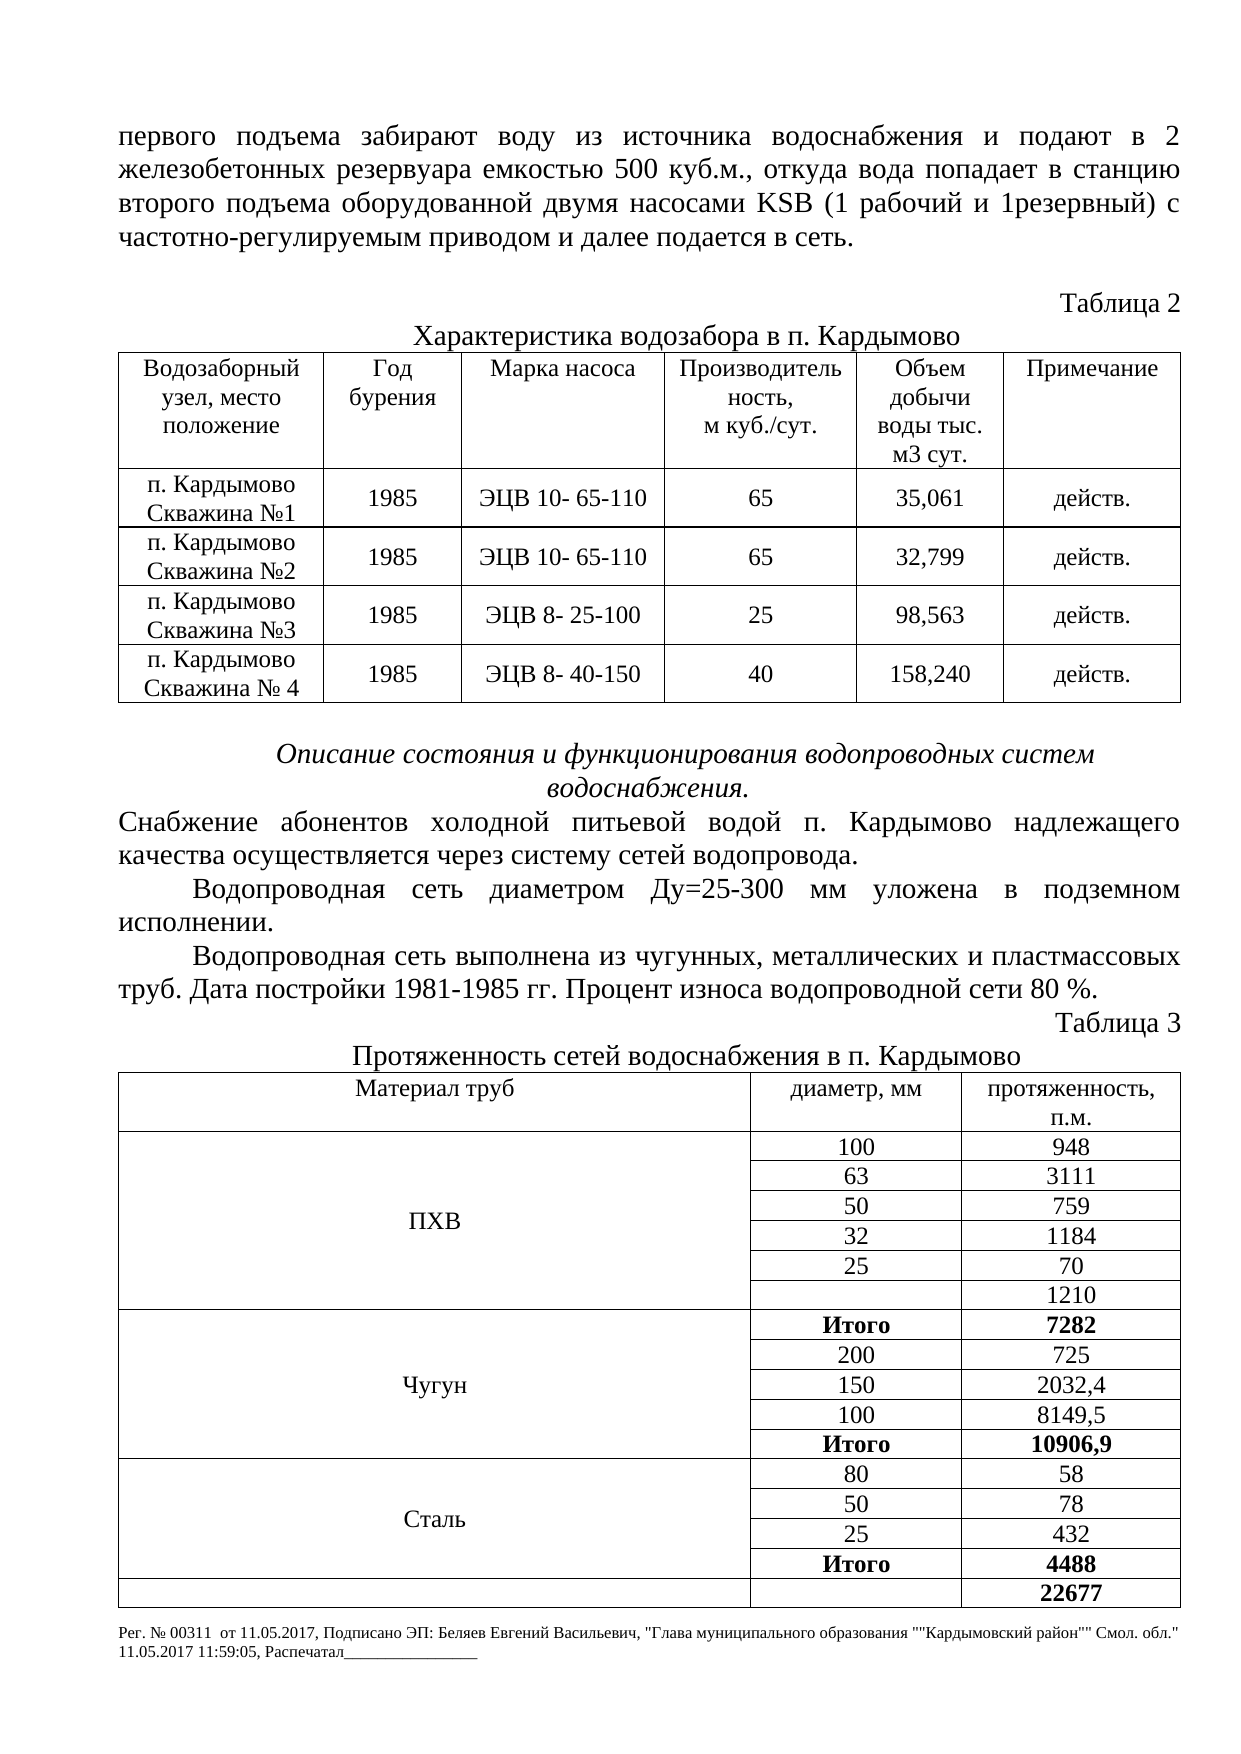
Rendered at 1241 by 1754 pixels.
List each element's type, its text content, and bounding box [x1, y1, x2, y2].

table_cell 50 [751, 1489, 961, 1518]
table_cell ЭЦВ 8- 25-100 [462, 586, 664, 643]
table_cell 1985 [324, 469, 461, 526]
table_header Примечание [1004, 353, 1180, 468]
table_cell ЭЦВ 10- 65-110 [462, 469, 664, 526]
table_cell 3111 [962, 1161, 1180, 1190]
table_cell п. Кардымово Скважина №1 [119, 469, 323, 526]
table_cell 100 [751, 1400, 961, 1428]
table_cell 22677 [962, 1579, 1180, 1607]
table_cell 25 [751, 1519, 961, 1548]
text Водопроводная сеть диаметром Ду=25-300 мм уложена в подземном исполнении. [118, 871, 1181, 938]
table_cell 58 [962, 1459, 1180, 1488]
table_cell [751, 1281, 961, 1309]
table_cell 32,799 [857, 528, 1003, 585]
table_header Объем добычи воды тыс. м3 сут. [857, 353, 1003, 468]
text Таблица 2 [118, 286, 1181, 318]
table_cell 65 [665, 469, 856, 526]
table_cell действ. [1004, 469, 1180, 526]
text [118, 118, 1181, 252]
table_cell 25 [751, 1251, 961, 1279]
table_cell ПХВ [119, 1132, 750, 1309]
table_cell 759 [962, 1191, 1180, 1220]
table_cell [119, 1579, 750, 1607]
table_cell Чугун [119, 1310, 750, 1458]
table_header Производительность, м куб./сут. [665, 353, 856, 468]
table_cell 35,061 [857, 469, 1003, 526]
table_cell п. Кардымово Скважина № 4 [119, 645, 323, 702]
table_cell 1210 [962, 1281, 1180, 1309]
text Таблица 3 [118, 1005, 1181, 1038]
table_cell 50 [751, 1191, 961, 1220]
table_cell 7282 [962, 1310, 1180, 1339]
table_header протяженность, п.м. [962, 1073, 1180, 1131]
table_cell действ. [1004, 586, 1180, 643]
table_cell 80 [751, 1459, 961, 1488]
table_cell 25 [665, 586, 856, 643]
table_cell 70 [962, 1251, 1180, 1279]
table_cell 10906,9 [962, 1430, 1180, 1458]
table_header Год бурения [324, 353, 461, 468]
text Протяженность сетей водоснабжения в п. Кардымово [118, 1038, 1181, 1072]
table_cell 2032,4 [962, 1370, 1180, 1399]
table_cell 65 [665, 528, 856, 585]
table_header Водозаборный узел, место положение [119, 353, 323, 468]
table_header диаметр, мм [751, 1073, 961, 1131]
table_cell Итого [751, 1430, 961, 1458]
table_cell ЭЦВ 8- 40-150 [462, 645, 664, 702]
table_cell 150 [751, 1370, 961, 1399]
table_cell 725 [962, 1340, 1180, 1369]
table_cell 98,563 [857, 586, 1003, 643]
table_cell 1985 [324, 645, 461, 702]
table_cell 32 [751, 1221, 961, 1250]
table_cell ЭЦВ 10- 65-110 [462, 528, 664, 585]
table_cell 100 [751, 1132, 961, 1160]
table_cell [751, 1579, 961, 1607]
table_header Материал труб [119, 1073, 750, 1131]
text Описание состояния и функционирования водопроводных систем водоснабжения. [118, 737, 1181, 804]
table_cell действ. [1004, 645, 1180, 702]
table_header Марка насоса [462, 353, 664, 468]
table_cell 4488 [962, 1549, 1180, 1577]
table_cell 158,240 [857, 645, 1003, 702]
table_cell Сталь [119, 1459, 750, 1577]
table_cell Итого [751, 1310, 961, 1339]
table_cell 200 [751, 1340, 961, 1369]
table_cell п. Кардымово Скважина №3 [119, 586, 323, 643]
table_cell 40 [665, 645, 856, 702]
table_cell 432 [962, 1519, 1180, 1548]
table_cell 1985 [324, 528, 461, 585]
text Водопроводная сеть выполнена из чугунных, металлических и пластмассовых труб. Дата постройки 1981-1985 гг. Процент износа водопроводной сети 80 %. [118, 938, 1181, 1005]
table_cell 1184 [962, 1221, 1180, 1250]
table_cell 1985 [324, 586, 461, 643]
table_cell Итого [751, 1549, 961, 1577]
table_cell п. Кардымово Скважина №2 [119, 528, 323, 585]
table_cell 63 [751, 1161, 961, 1190]
table_cell 78 [962, 1489, 1180, 1518]
table_cell действ. [1004, 528, 1180, 585]
text Снабжение абонентов холодной питьевой водой п. Кардымово надлежащего качества осуществляется через систему сетей водопровода. [118, 804, 1181, 871]
table_cell 948 [962, 1132, 1180, 1160]
text Характеристика водозабора в п. Кардымово [118, 318, 1181, 352]
table_cell 8149,5 [962, 1400, 1180, 1428]
